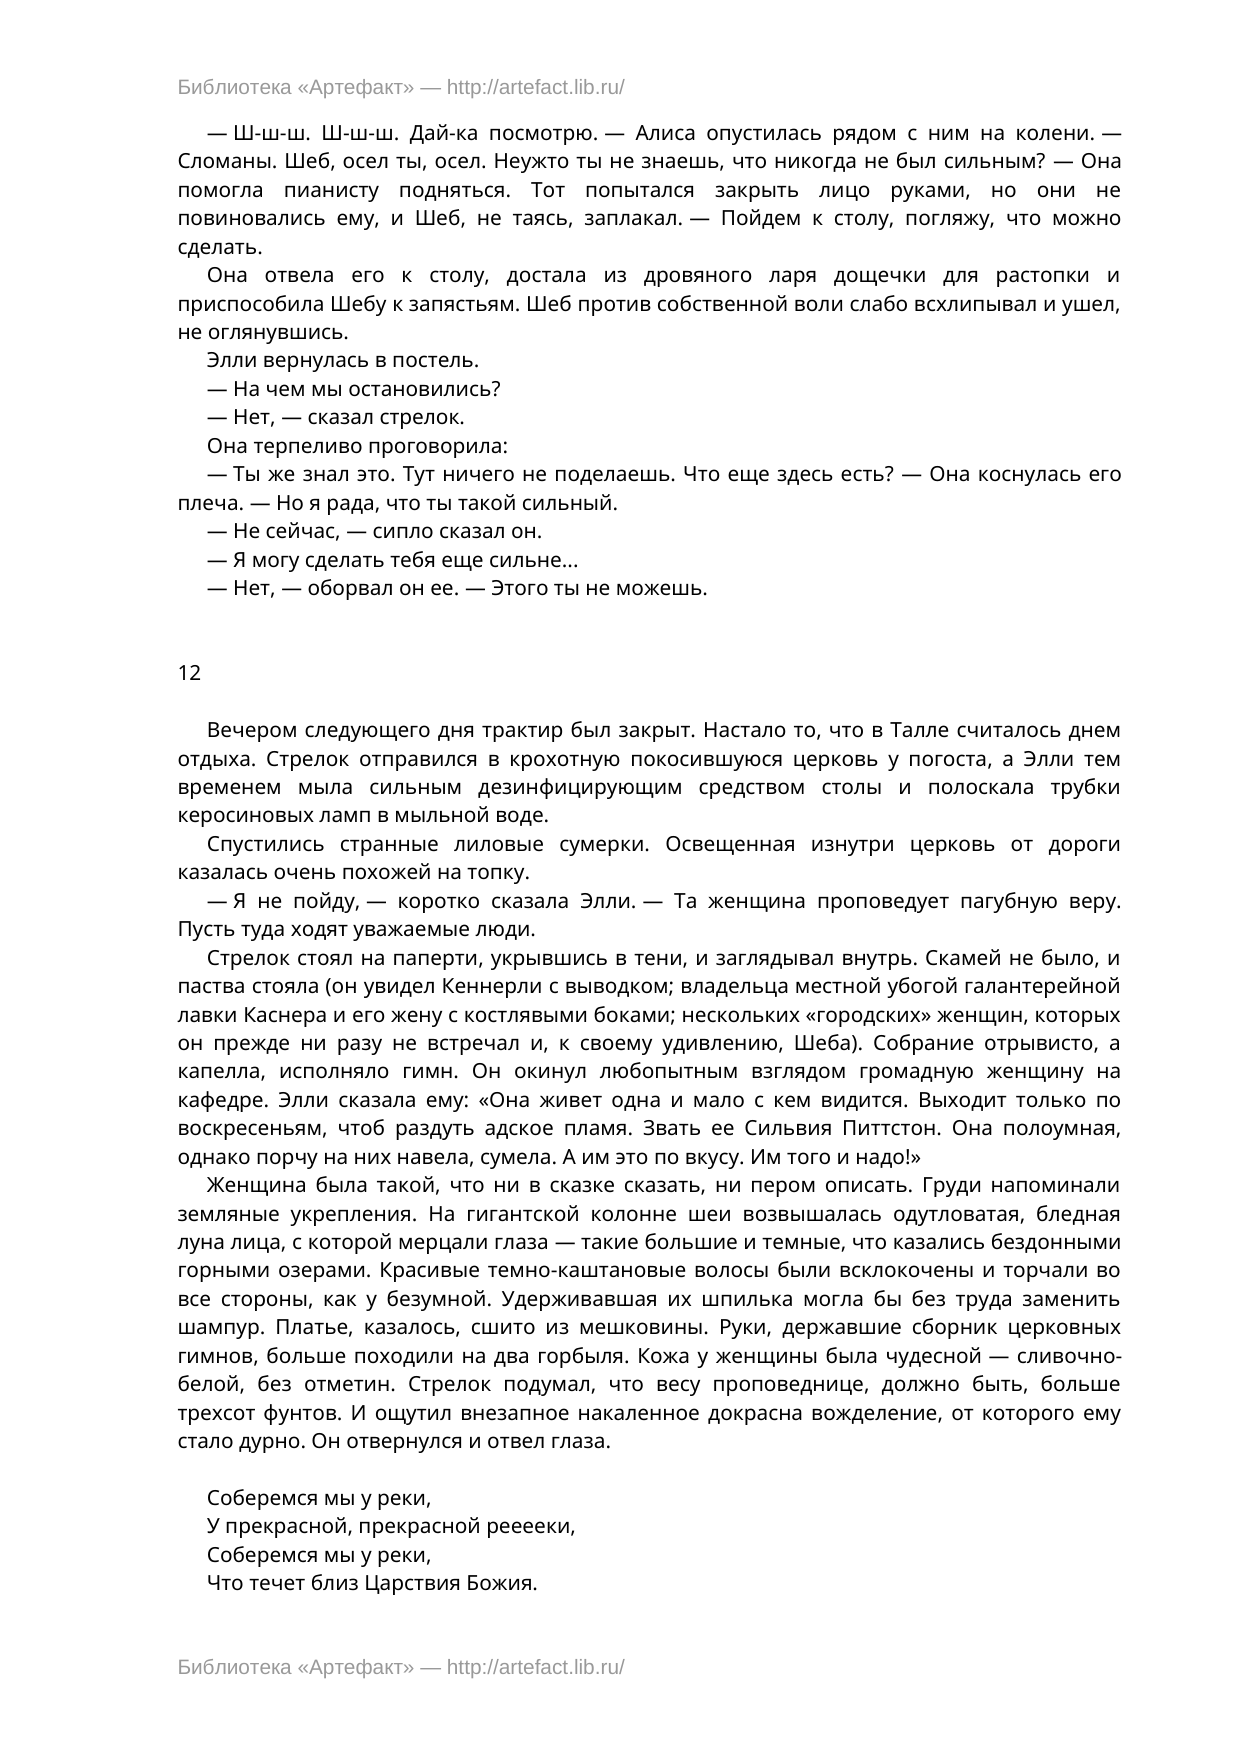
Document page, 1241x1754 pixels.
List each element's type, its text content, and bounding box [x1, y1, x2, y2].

text У прекрасной, прекрасной рееееки, [177, 1512, 1122, 1540]
text Стрелок стоял на паперти, укрывшись в тени, и заглядывал внутрь. Скамей не было, и паства стояла (он увидел Кеннерли с выводком; владельца местной убогой галантерейной лавки Каснера и его жену с костлявыми боками; нескольких «городских» женщин, которых он прежде ни разу не встречал и, к своему удивлению, Шеба). Собрание отрывисто, а капелла, исполняло гимн. Он окинул любопытным взглядом громадную женщину на кафедре. Элли сказала ему: «Она живет одна и мало с кем видится. Выходит только по воскресеньям, чтоб раздуть адское пламя. Звать ее Сильвия Питтстон. Она полоумная, однако порчу на них навела, сумела. А им это по вкусу. Им того и надо!» [177, 943, 1122, 1170]
text Соберемся мы у реки, [177, 1540, 1122, 1568]
text Соберемся мы у реки, [177, 1483, 1122, 1512]
text 12 [177, 658, 1122, 687]
text — Я могу сделать тебя еще сильне... [177, 545, 1122, 573]
text Вечером следующего дня трактир был закрыт. Настало то, что в Талле считалось днем отдыха. Стрелок отправился в крохотную покосившуюся церковь у погоста, а Элли тем временем мыла сильным дезинфицирующим средством столы и полоскала трубки керосиновых ламп в мыльной воде. [177, 715, 1122, 829]
text Что течет близ Царствия Божия. [177, 1568, 1122, 1597]
text Она отвела его к столу, достала из дровяного ларя дощечки для растопки и приспособила Шебу к запястьям. Шеб против собственной воли слабо всхлипывал и ушел, не оглянувшись. [177, 260, 1122, 346]
text — Ты же знал это. Тут ничего не поделаешь. Что еще здесь есть? — Она коснулась его плеча. — Но я рада, что ты такой сильный. [177, 459, 1122, 516]
text — Не сейчас, — сипло сказал он. [177, 516, 1122, 545]
text — Нет, — сказал стрелок. [177, 402, 1122, 431]
text — Я не пойду, — коротко сказала Элли. — Та женщина проповедует пагубную веру. Пусть туда ходят уважаемые люди. [177, 886, 1122, 943]
text — Нет, — оборвал он ее. — Этого ты не можешь. [177, 573, 1122, 602]
text Женщина была такой, что ни в сказке сказать, ни пером описать. Груди напоминали земляные укрепления. На гигантской колонне шеи возвышалась одутловатая, бледная луна лица, с которой мерцали глаза — такие большие и темные, что казались бездонными горными озерами. Красивые темно-каштановые волосы были всклокочены и торчали во все стороны, как у безумной. Удерживавшая их шпилька могла бы без труда заменить шампур. Платье, казалось, сшито из мешковины. Руки, державшие сборник церковных гимнов, больше походили на два горбыля. Кожа у женщины была чудесной — сливочно-белой, без отметин. Стрелок подумал, что весу проповеднице, должно быть, больше трехсот фунтов. И ощутил внезапное накаленное докрасна вожделение, от которого ему стало дурно. Он отвернулся и отвел глаза. [177, 1170, 1122, 1455]
text Элли вернулась в постель. [177, 346, 1122, 374]
text — Ш-ш-ш. Ш-ш-ш. Дай-ка посмотрю. — Алиса опустилась рядом с ним на колени. — Сломаны. Шеб, осел ты, осел. Неужто ты не знаешь, что никогда не был сильным? — Она помогла пианисту подняться. Тот попытался закрыть лицо руками, но они не повиновались ему, и Шеб, не таясь, заплакал. — Пойдем к столу, погляжу, что можно сделать. [177, 118, 1122, 260]
text Она терпеливо проговорила: [177, 431, 1122, 459]
text — На чем мы остановились? [177, 374, 1122, 402]
text Спустились странные лиловые сумерки. Освещенная изнутри церковь от дороги казалась очень похожей на топку. [177, 829, 1122, 886]
